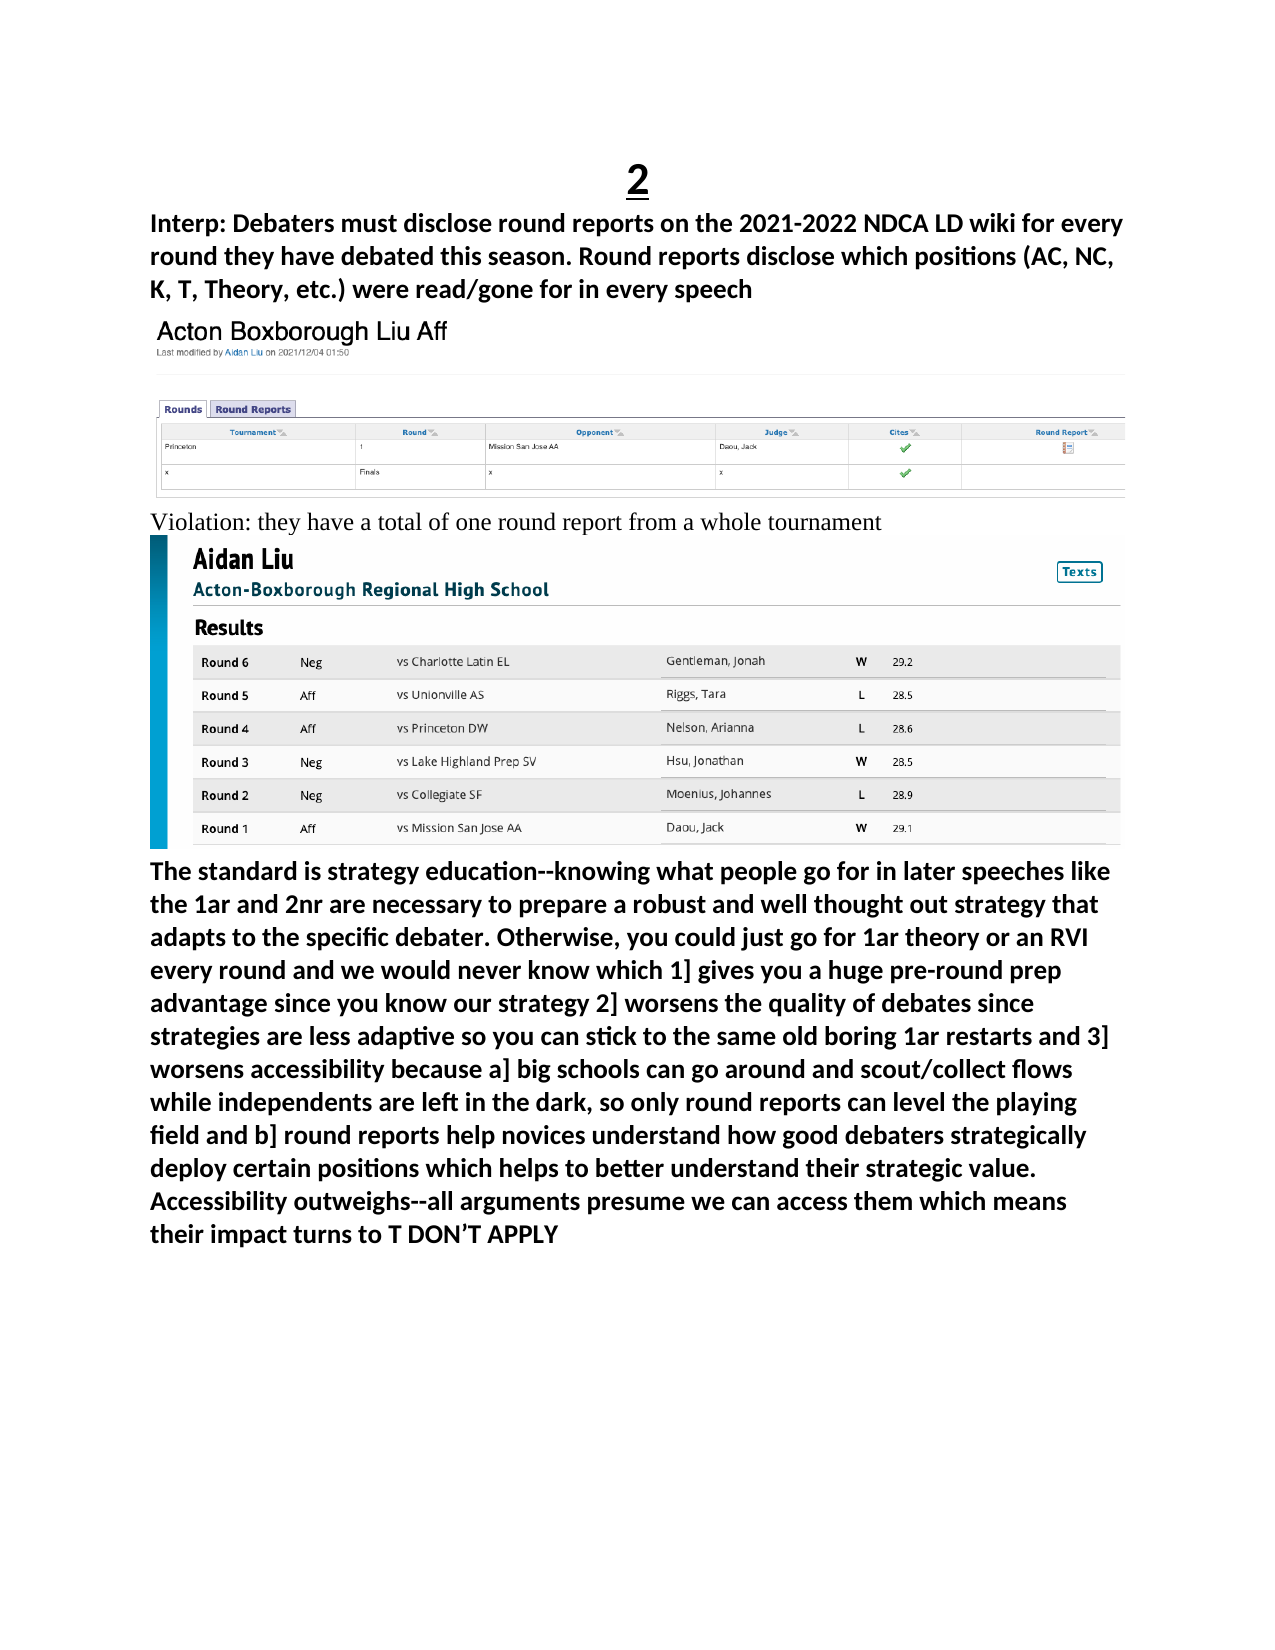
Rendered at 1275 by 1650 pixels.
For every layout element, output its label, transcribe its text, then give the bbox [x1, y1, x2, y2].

picture [150, 305, 1125, 507]
subtitle 2 [150, 150, 1125, 206]
text The standard is strategy education--knowing what people go for in later speeches like the 1ar and 2nr are necessary to prepare a robust and well thought out strategy that adapts to the specific debater. Otherwise, you could just go for 1ar theory or an RVI every round and we would never know which 1] gives you a huge pre-round prep advantage since you know our strategy 2] worsens the quality of debates since strategies are less adaptive so you can stick to the same old boring 1ar restarts and 3] worsens accessibility because a] big schools can go around and scout/collect flows while independents are left in the dark, so only round reports can level the playing field and b] round reports help novices understand how good debaters strategically deploy certain positions which helps to better understand their strategic value. Accessibility outweighs--all arguments presume we can access them which means their impact turns to T DON’T APPLY [150, 854, 1125, 1250]
text Violation: they have a total of one round report from a whole tournament [150, 507, 1125, 535]
picture [168, 535, 1125, 849]
text Interp: Debaters must disclose round reports on the 2021-2022 NDCA LD wiki for every round they have debated this season. Round reports disclose which positions (AC, NC, K, T, Theory, etc.) were read/gone for in every speech [150, 206, 1125, 305]
